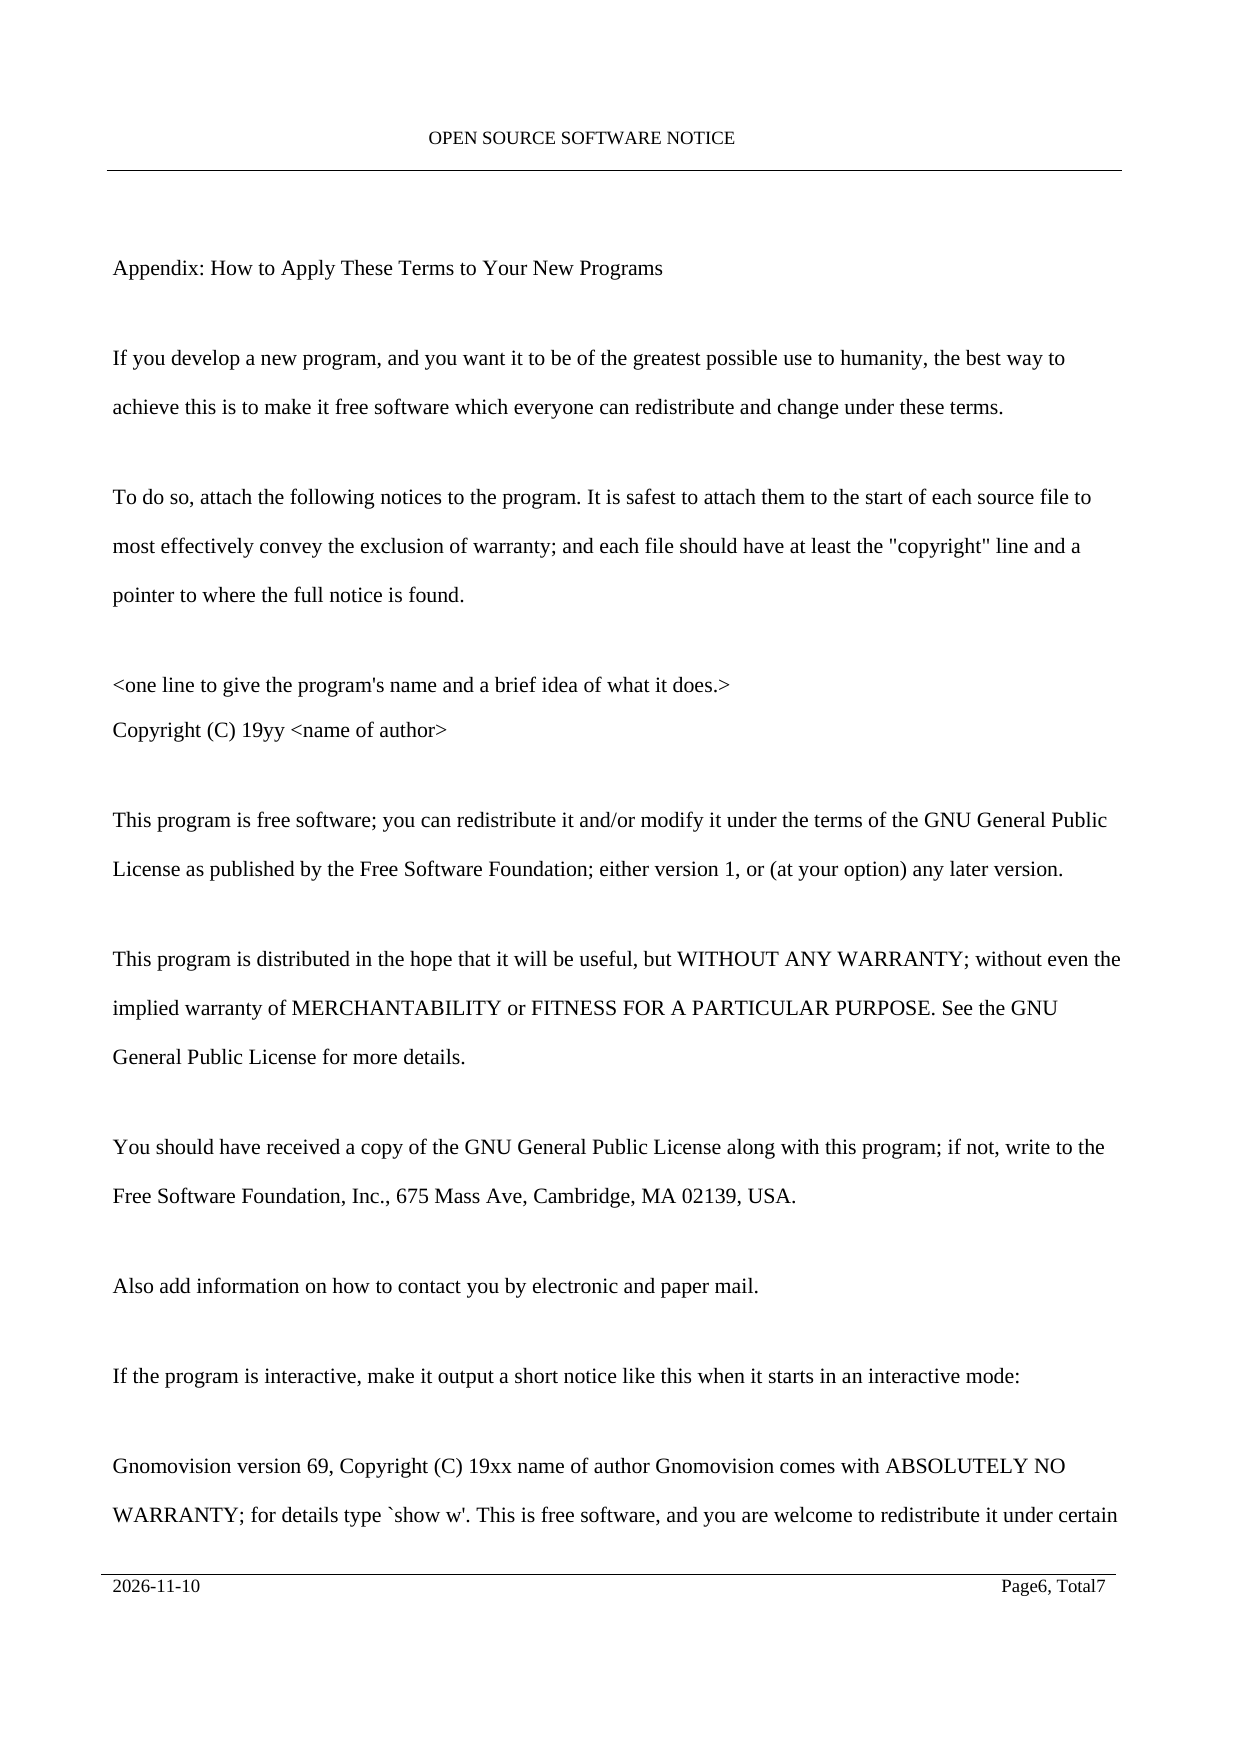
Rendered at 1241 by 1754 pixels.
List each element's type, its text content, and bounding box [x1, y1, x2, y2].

text Also add information on how to contact you by electronic and paper mail. [112, 1269, 1128, 1302]
text <one line to give the program's name and a brief idea of what it does.> [112, 668, 1128, 701]
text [112, 1450, 1128, 1531]
text To do so, attach the following notices to the program. It is safest to attach them to the start of each source file to most effectively convey the exclusion of warranty; and each file should have at least the "copyright" line and a pointer to where the full notice is found. [112, 481, 1128, 611]
text This program is distributed in the hope that it will be useful, but WITHOUT ANY WARRANTY; without even the implied warranty of MERCHANTABILITY or FITNESS FOR A PARTICULAR PURPOSE. See the GNU General Public License for more details. [112, 943, 1128, 1073]
text Copyright (C) 19yy <name of author> [112, 713, 1128, 746]
text If the program is interactive, make it output a short notice like this when it starts in an interactive mode: [112, 1359, 1128, 1392]
text Appendix: How to Apply These Terms to Your New Programs [112, 251, 1128, 284]
text This program is free software; you can redistribute it and/or modify it under the terms of the GNU General Public License as published by the Free Software Foundation; either version 1, or (at your option) any later version. [112, 804, 1128, 885]
text You should have received a copy of the GNU General Public License along with this program; if not, write to the Free Software Foundation, Inc., 675 Mass Ave, Cambridge, MA 02139, USA. [112, 1130, 1128, 1212]
text If you develop a new program, and you want it to be of the greatest possible use to humanity, the best way to achieve this is to make it free software which everyone can redistribute and change under these terms. [112, 342, 1128, 423]
